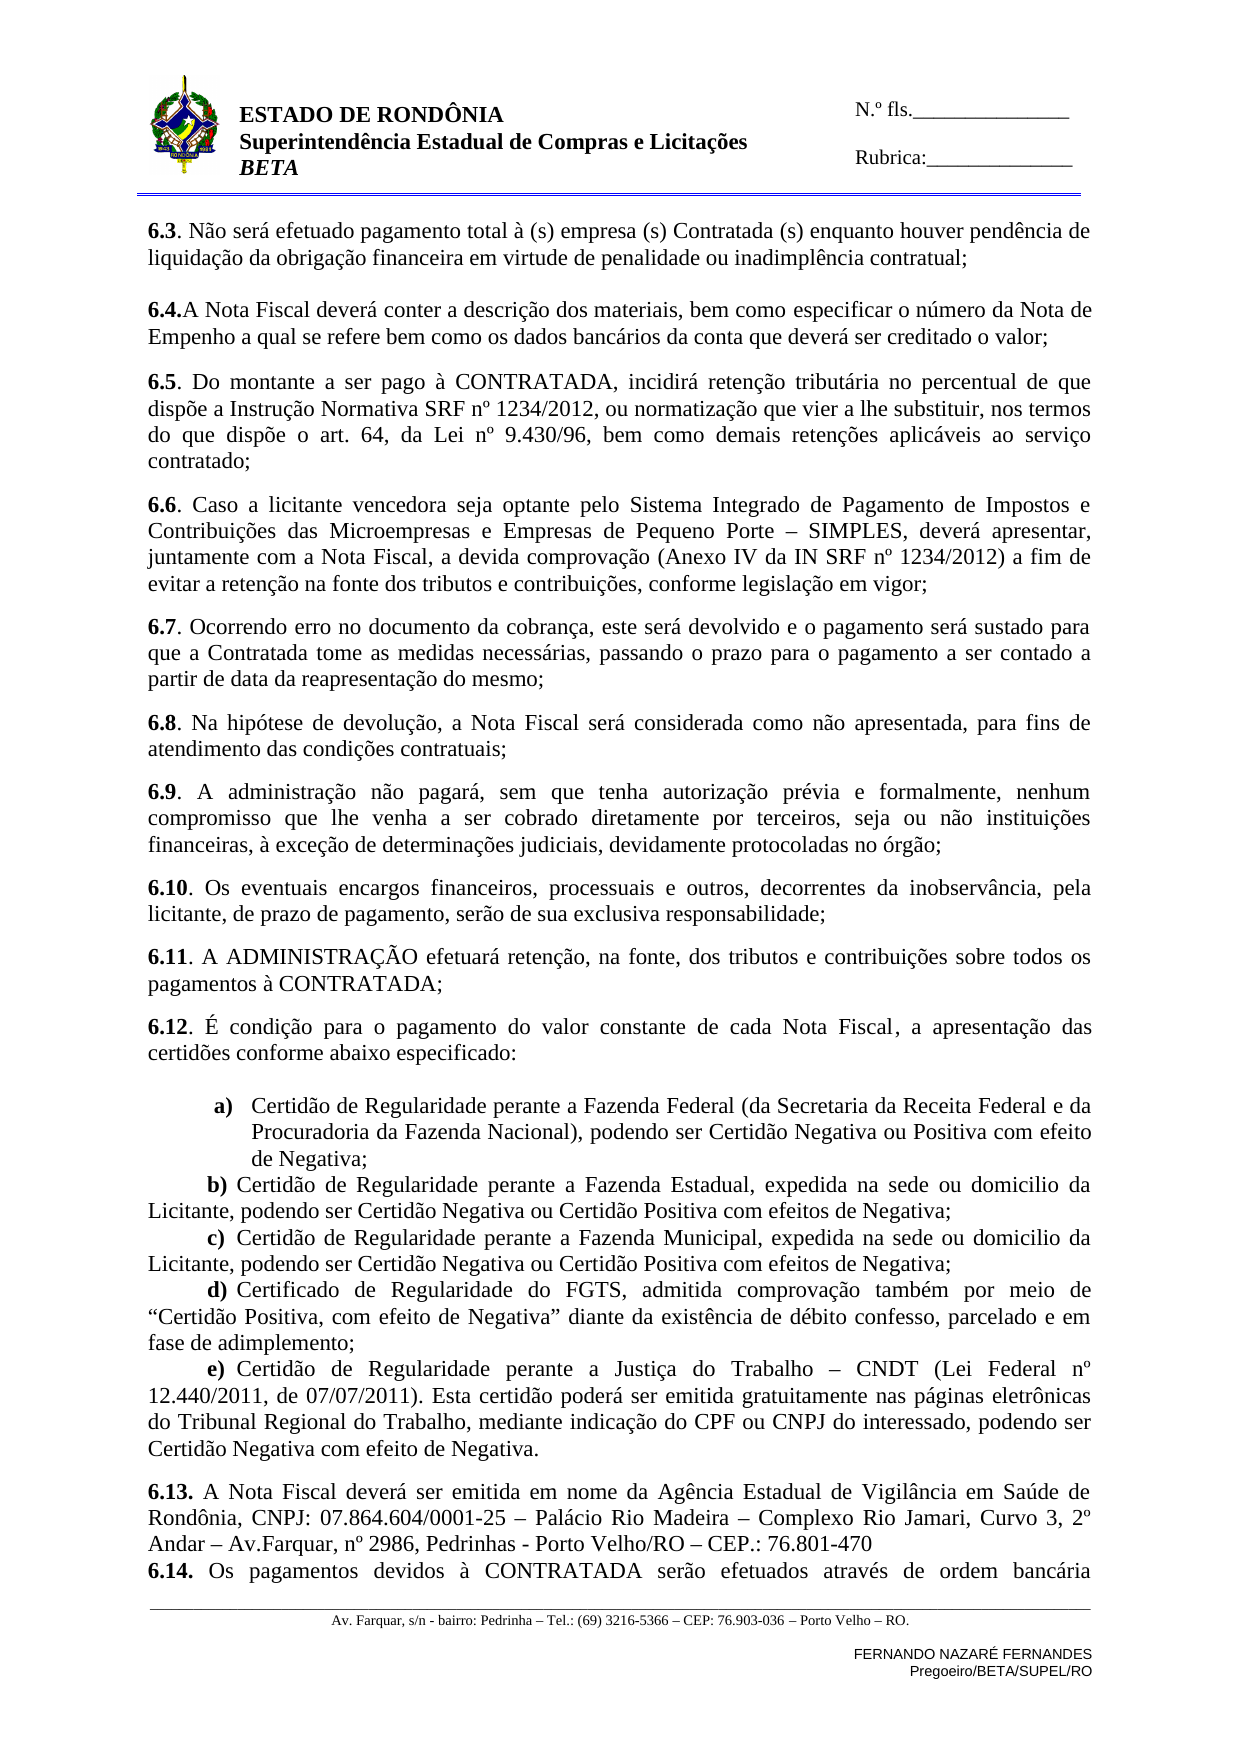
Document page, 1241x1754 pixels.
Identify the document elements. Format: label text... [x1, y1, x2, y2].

text 6.13. A Nota Fiscal deverá ser emitida em nome da Agência Estadual de Vigilância em Saúde de Rondônia, CNPJ: 07.864.604/0001-25 – Palácio Rio Madeira – Complexo Rio Jamari, Curvo 3, 2º Andar – Av.Farquar, nº 2986, Pedrinhas - Porto Velho/RO – CEP.: 76.801-470 [148, 1478, 1092, 1557]
list Certidão de Regularidade perante a Justiça do Trabalho – CNDT (Lei Federal nº 12.440/2011, de 07/07/2011). Esta certidão poderá ser emitida gratuitamente nas páginas eletrônicas do Tribunal Regional do Trabalho, mediante indicação do CPF ou CNPJ do interessado, podendo ser Certidão Negativa com efeito de Negativa. [148, 1356, 1092, 1461]
text 6.6. Caso a licitante vencedora seja optante pelo Sistema Integrado de Pagamento de Impostos e Contribuições das Microempresas e Empresas de Pequeno Porte – SIMPLES, deverá apresentar, juntamente com a Nota Fiscal, a devida comprovação (Anexo IV da IN SRF nº 1234/2012) a fim de evitar a retenção na fonte dos tributos e contribuições, conforme legislação em vigor; [148, 491, 1092, 596]
list Certidão de Regularidade perante a Fazenda Municipal, expedida na sede ou domicilio da Licitante, podendo ser Certidão Negativa ou Certidão Positiva com efeitos de Negativa; [148, 1224, 1092, 1276]
picture [148, 75, 221, 175]
text 6.12. É condição para o pagamento do valor constante de cada Nota Fiscal, a apresentação das certidões conforme abaixo especificado: [148, 1013, 1092, 1066]
text 6.7. Ocorrendo erro no documento da cobrança, este será devolvido e o pagamento será sustado para que a Contratada tome as medidas necessárias, passando o prazo para o pagamento a ser contado a partir de data da reapresentação do mesmo; [148, 613, 1092, 692]
text 6.4.A Nota Fiscal deverá conter a descrição dos materiais, bem como especificar o número da Nota de Empenho a qual se refere bem como os dados bancários da conta que deverá ser creditado o valor; [148, 297, 1092, 349]
list Certificado de Regularidade do FGTS, admitida comprovação também por meio de “Certidão Positiva, com efeito de Negativa” diante da existência de débito confesso, parcelado e em fase de adimplemento; [148, 1276, 1092, 1356]
text 6.5. Do montante a ser pago à CONTRATADA, incidirá retenção tributária no percentual de que dispõe a Instrução Normativa SRF nº 1234/2012, ou normatização que vier a lhe substituir, nos termos do que dispõe o art. 64, da Lei nº 9.430/96, bem como demais retenções aplicáveis ao serviço contratado; [148, 368, 1092, 474]
text 6.8. Na hipótese de devolução, a Nota Fiscal será considerada como não apresentada, para fins de atendimento das condições contratuais; [148, 709, 1092, 761]
text 6.11. A ADMINISTRAÇÃO efetuará retenção, na fonte, dos tributos e contribuições sobre todos os pagamentos à CONTRATADA; [148, 943, 1092, 996]
list Certidão de Regularidade perante a Fazenda Federal (da Secretaria da Receita Federal e da Procuradoria da Fazenda Nacional), podendo ser Certidão Negativa ou Positiva com efeito de Negativa; [214, 1092, 1093, 1171]
list Certidão de Regularidade perante a Fazenda Estadual, expedida na sede ou domicilio da Licitante, podendo ser Certidão Negativa ou Certidão Positiva com efeitos de Negativa; [148, 1171, 1092, 1224]
text 6.3. Não será efetuado pagamento total à (s) empresa (s) Contratada (s) enquanto houver pendência de liquidação da obrigação financeira em virtude de penalidade ou inadimplência contratual; [148, 217, 1092, 270]
text 6.9. A administração não pagará, sem que tenha autorização prévia e formalmente, nenhum compromisso que lhe venha a ser cobrado diretamente por terceiros, seja ou não instituições financeiras, à exceção de determinações judiciais, devidamente protocoladas no órgão; [148, 778, 1092, 857]
text 6.10. Os eventuais encargos financeiros, processuais e outros, decorrentes da inobservância, pela licitante, de prazo de pagamento, serão de sua exclusiva responsabilidade; [148, 874, 1092, 927]
